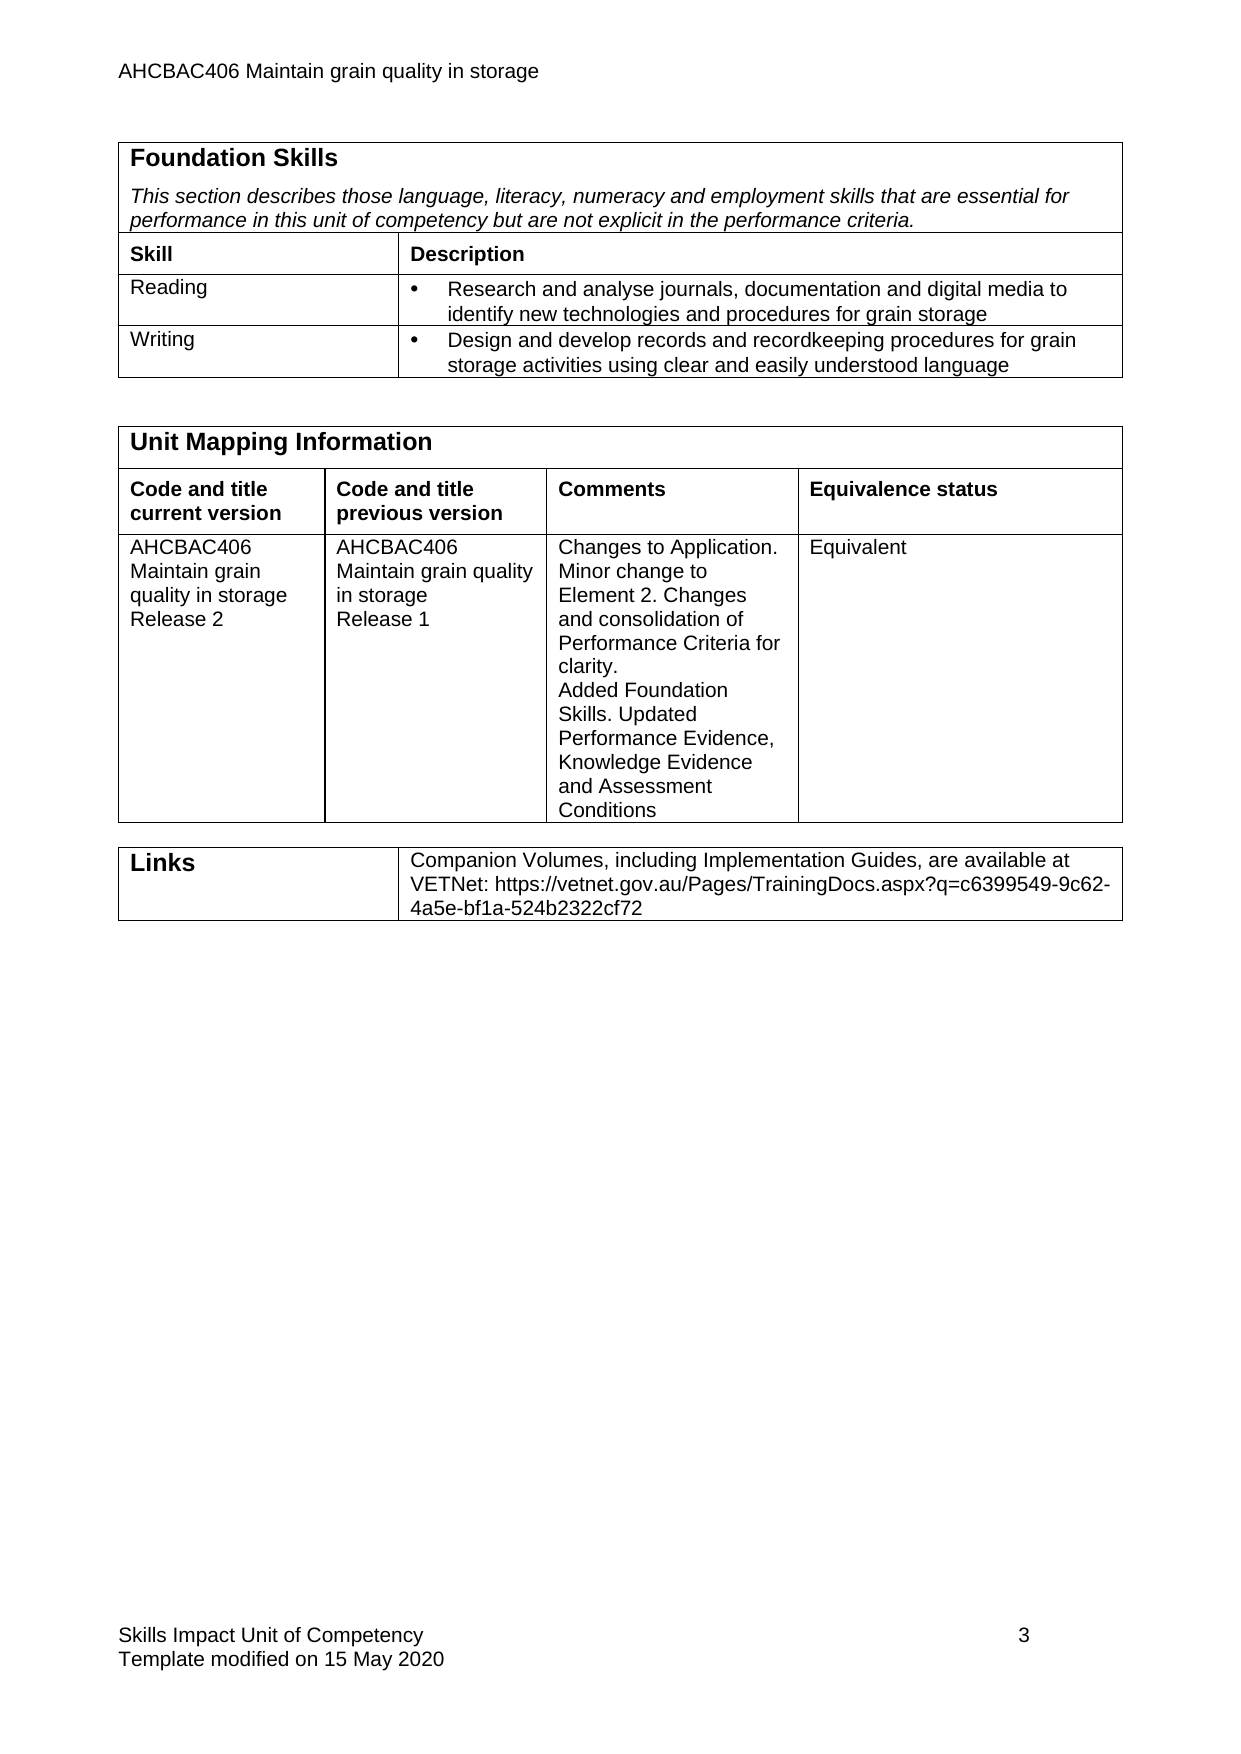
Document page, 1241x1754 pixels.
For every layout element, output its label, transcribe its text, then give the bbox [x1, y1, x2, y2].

table_cell Equivalent [799, 535, 1122, 822]
table_header Companion Volumes, including Implementation Guides, are available at VETNet: https://vetnet.gov.au/Pages/TrainingDocs.aspx?q=c6399549-9c62-4a5e-bf1a-524b2322cf72 [399, 848, 1122, 920]
table_cell Comments [547, 469, 798, 533]
table_header Unit Mapping Information [119, 427, 1122, 468]
table_header Foundation Skills This section describes those language, literacy, numeracy and employment skills that are essential for performance in this unit of competency but are not explicit in the performance criteria. [119, 143, 1122, 232]
table_cell Design and develop records and recordkeeping procedures for grain storage activities using clear and easily understood language [399, 326, 1122, 377]
table_cell Reading [119, 275, 398, 325]
table_cell Writing [119, 326, 398, 377]
table_cell AHCBAC406 Maintain grain quality in storage Release 1 [326, 535, 546, 822]
table_cell Code and title current version [119, 469, 324, 533]
table_cell Skill [119, 233, 398, 274]
table_cell AHCBAC406 Maintain grain quality in storage Release 2 [119, 535, 324, 822]
table_cell Description [399, 233, 1122, 274]
table_header Links [119, 848, 398, 920]
table_cell Changes to Application. Minor change to Element 2. Changes and consolidation of Performance Criteria for clarity. Added Foundation Skills. Updated Performance Evidence, Knowledge Evidence and Assessment Conditions [547, 535, 798, 822]
table_cell Equivalence status [799, 469, 1122, 533]
table_cell Code and title previous version [326, 469, 546, 533]
table_cell Research and analyse journals, documentation and digital media to identify new technologies and procedures for grain storage [399, 275, 1122, 325]
